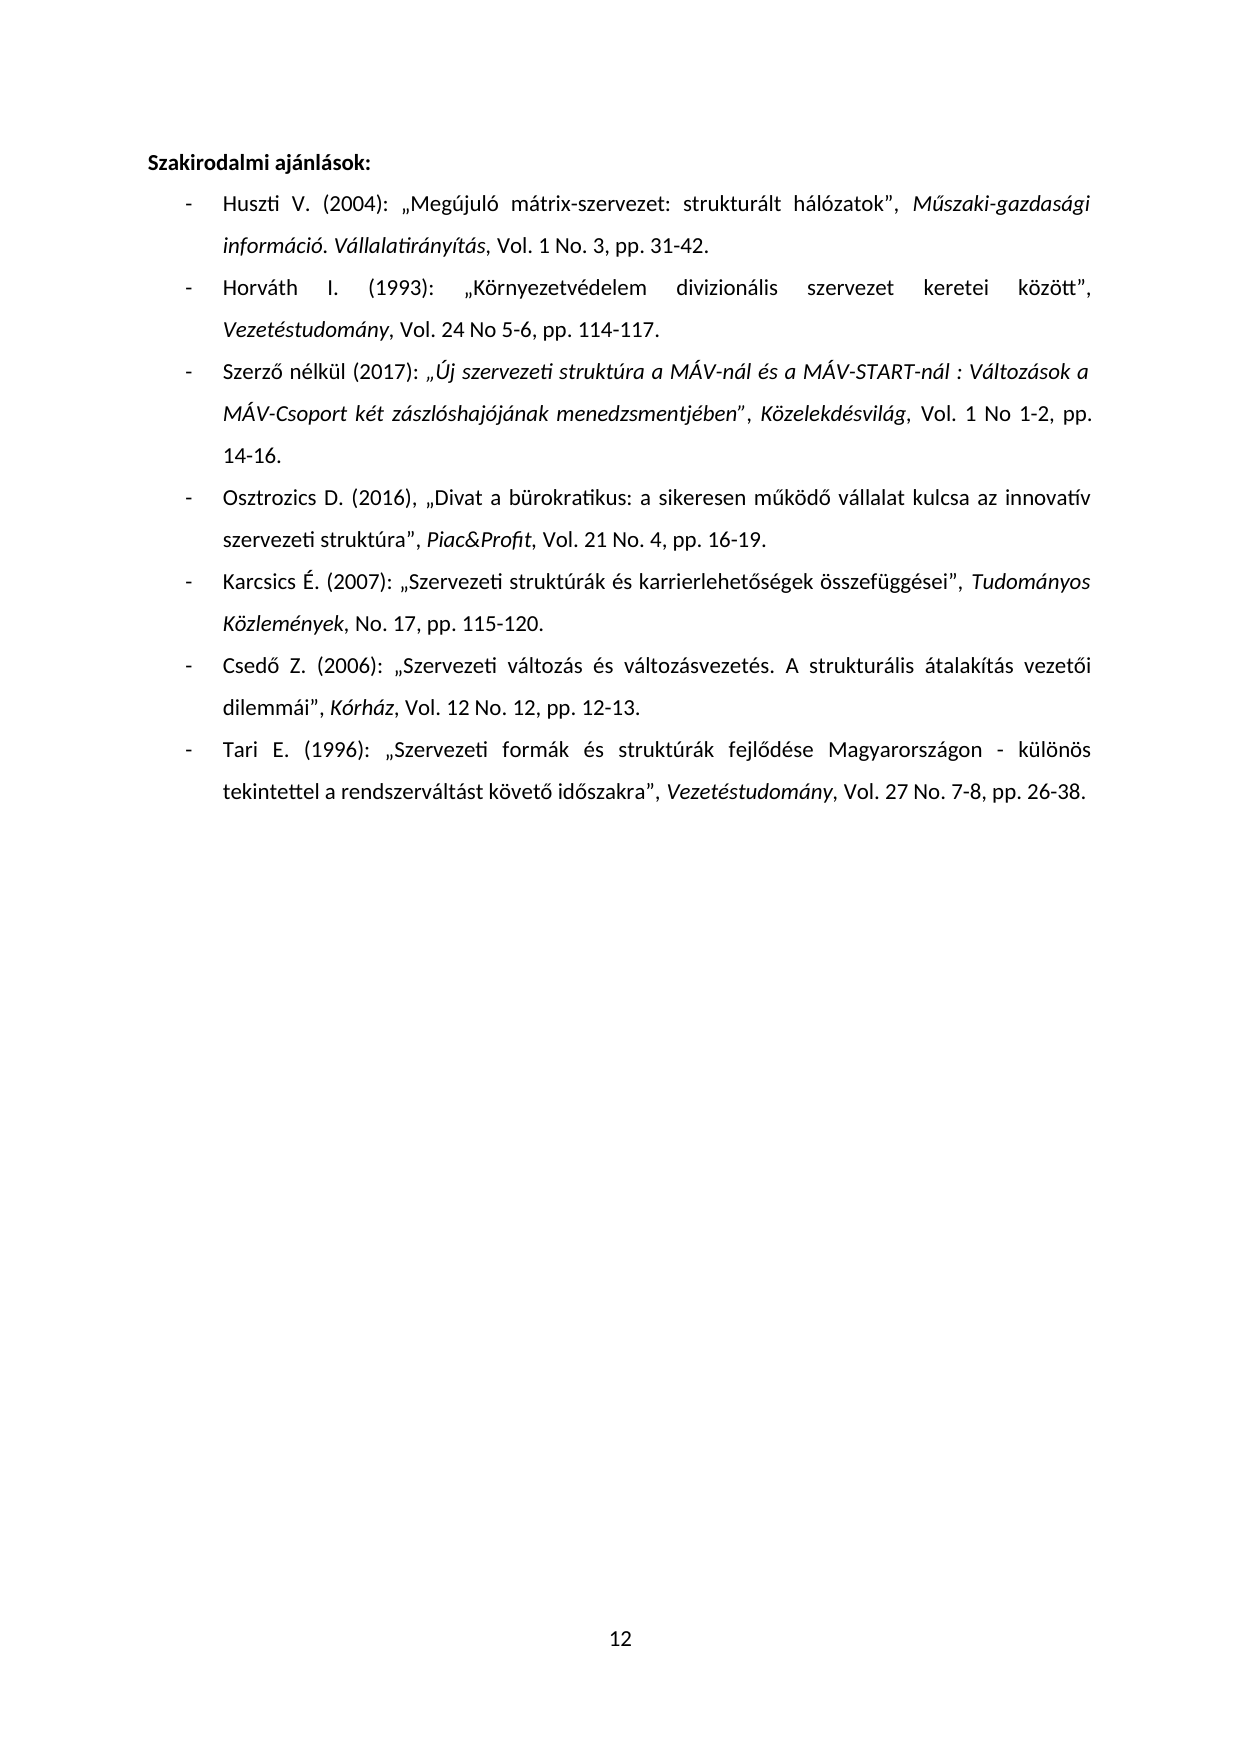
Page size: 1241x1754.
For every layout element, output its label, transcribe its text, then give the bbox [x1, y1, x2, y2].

list Horváth I. (1993): „Környezetvédelem divizionális szervezet keretei között”, Vezetéstudomány, Vol. 24 No 5-6, pp. 114-117. [185, 273, 1093, 343]
list Osztrozics D. (2016), „Divat a bürokratikus: a sikeresen működő vállalat kulcsa az innovatív szervezeti struktúra”, Piac&Profit, Vol. 21 No. 4, pp. 16-19. [185, 483, 1093, 553]
text Szakirodalmi ajánlások: [148, 148, 1093, 176]
list Tari E. (1996): „Szervezeti formák és struktúrák fejlődése Magyarországon - különös tekintettel a rendszerváltást követő időszakra”, Vezetéstudomány, Vol. 27 No. 7-8, pp. 26-38. [185, 735, 1093, 805]
list Huszti V. (2004): „Megújuló mátrix-szervezet: strukturált hálózatok”, Műszaki-gazdasági információ. Vállalatirányítás, Vol. 1 No. 3, pp. 31-42. [185, 189, 1093, 259]
list Csedő Z. (2006): „Szervezeti változás és változásvezetés. A strukturális átalakítás vezetői dilemmái”, Kórház, Vol. 12 No. 12, pp. 12-13. [185, 651, 1093, 721]
list Karcsics É. (2007): „Szervezeti struktúrák és karrierlehetőségek összefüggései”, Tudományos Közlemények, No. 17, pp. 115-120. [185, 567, 1093, 637]
list Szerző nélkül (2017): „Új szervezeti struktúra a MÁV-nál és a MÁV-START-nál : Változások a MÁV-Csoport két zászlóshajójának menedzsmentjében”, Közelekdésvilág, Vol. 1 No 1-2, pp. 14-16. [185, 357, 1093, 469]
